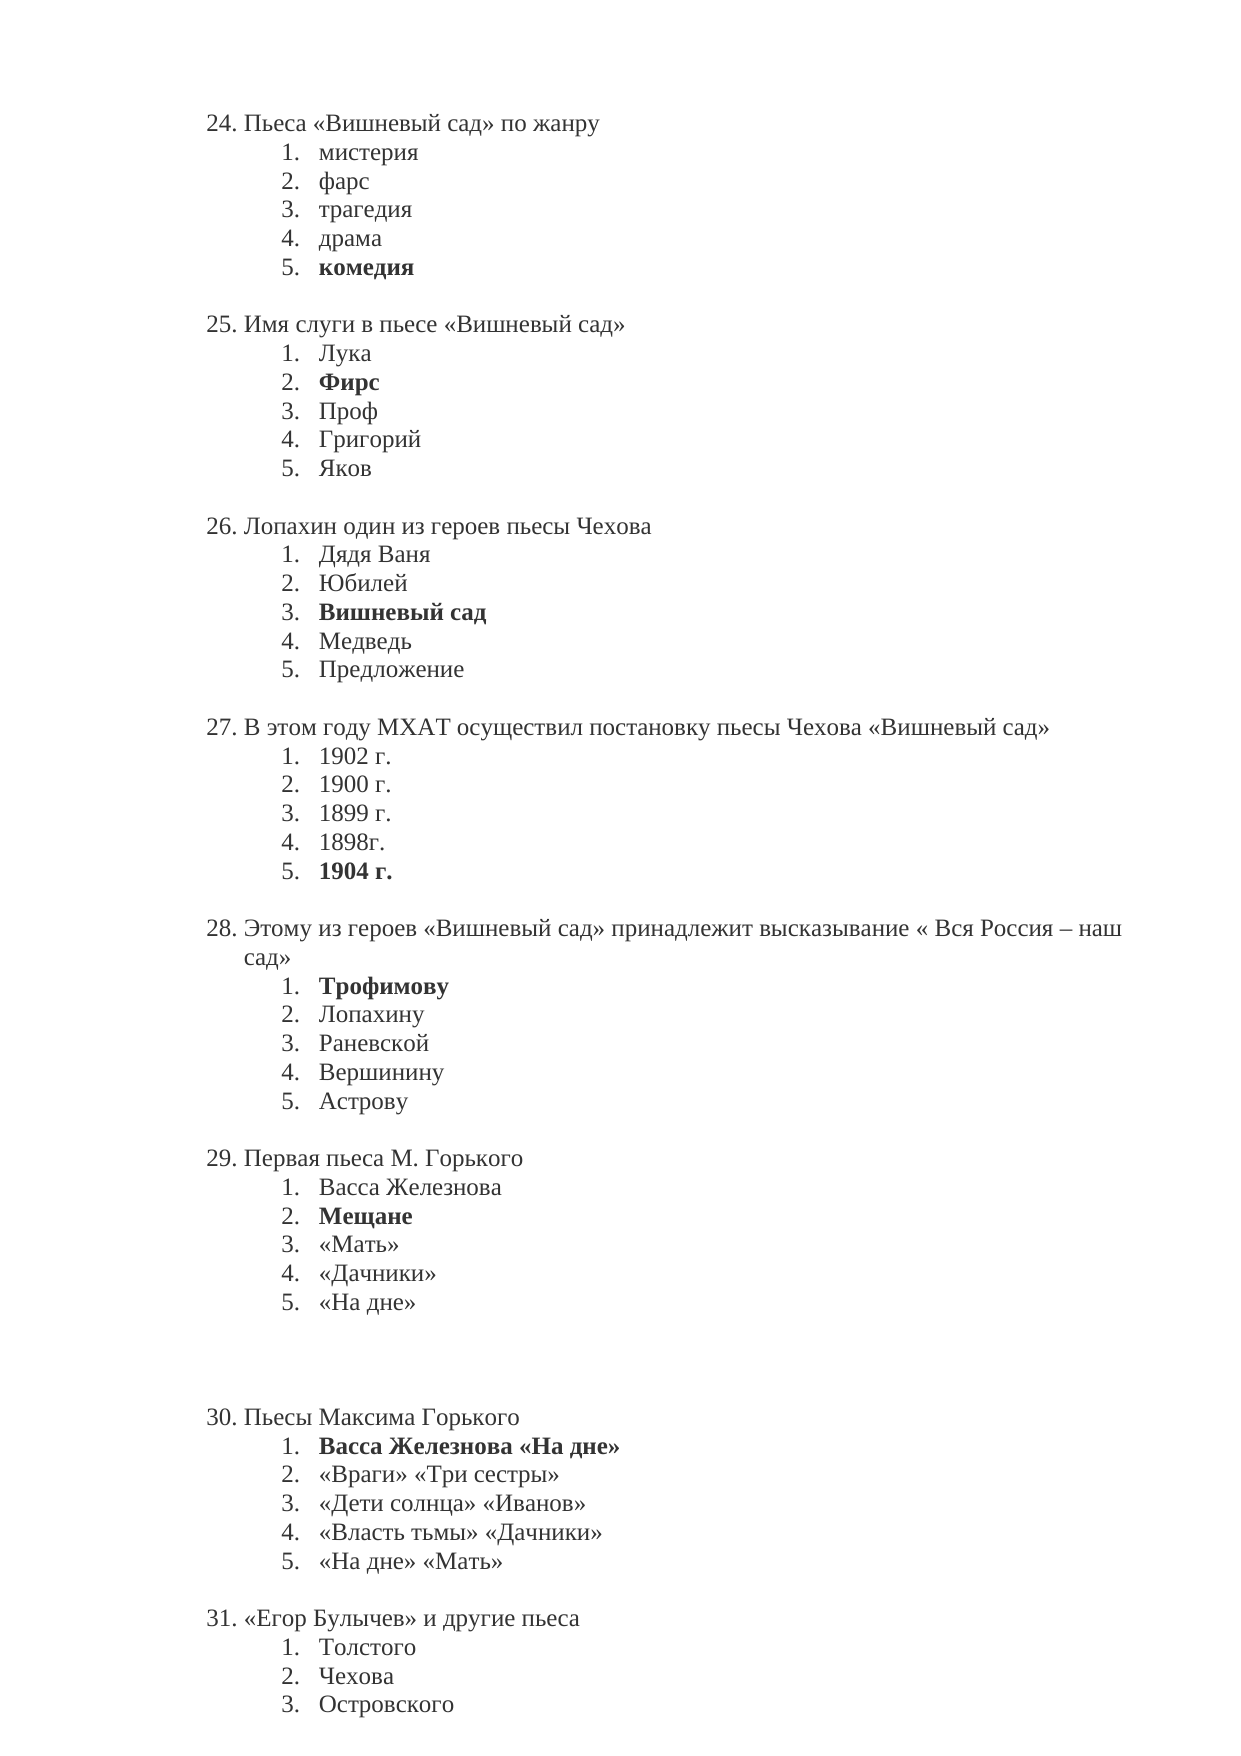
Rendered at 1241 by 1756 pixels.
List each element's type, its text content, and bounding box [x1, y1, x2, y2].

list Лопахину [281, 999, 1161, 1028]
list трагедия [281, 194, 1161, 223]
list 1904 г. [281, 856, 1161, 884]
list Толстого [281, 1632, 1161, 1661]
list Пьеса «Вишневый сад» по жанру [206, 108, 1161, 137]
list Трофимову [281, 971, 1161, 999]
list Предложение [281, 654, 1161, 683]
list Этому из героев «Вишневый сад» принадлежит высказывание « Вся Россия – наш сад» [206, 913, 1161, 971]
list Юбилей [281, 568, 1161, 597]
list «Власть тьмы» «Дачники» [281, 1517, 1161, 1546]
list 1898г. [281, 827, 1161, 856]
list Васса Железнова «На дне» [281, 1431, 1161, 1459]
list Мещане [281, 1201, 1161, 1229]
list фарс [281, 166, 1161, 194]
list комедия [281, 252, 1161, 281]
list Вершинину [281, 1057, 1161, 1086]
list Вишневый сад [281, 597, 1161, 626]
list Фирс [281, 367, 1161, 396]
list Пьесы Максима Горького [206, 1402, 1161, 1431]
list 1899 г. [281, 798, 1161, 827]
list «На дне» «Мать» [281, 1546, 1161, 1574]
list «Дети солнца» «Иванов» [281, 1488, 1161, 1517]
list Проф [281, 396, 1161, 424]
list мистерия [281, 137, 1161, 166]
list Лука [281, 338, 1161, 367]
list Васса Железнова [281, 1172, 1161, 1201]
list Дядя Ваня [281, 539, 1161, 568]
list «Мать» [281, 1229, 1161, 1258]
list драма [281, 223, 1161, 252]
list 1900 г. [281, 769, 1161, 798]
list Имя слуги в пьесе «Вишневый сад» [206, 309, 1161, 338]
list Лопахин один из героев пьесы Чехова [206, 511, 1161, 539]
list «Враги» «Три сестры» [281, 1459, 1161, 1488]
list В этом году МХАТ осуществил постановку пьесы Чехова «Вишневый сад» [206, 712, 1161, 741]
list Первая пьеса М. Горького [206, 1143, 1161, 1172]
list Медведь [281, 626, 1161, 654]
list Чехова [281, 1661, 1161, 1689]
list Яков [281, 453, 1161, 482]
list Островского [281, 1689, 1161, 1718]
list «Егор Булычев» и другие пьеса [206, 1603, 1161, 1632]
list Раневской [281, 1028, 1161, 1057]
list Астрову [281, 1086, 1161, 1114]
list «Дачники» [281, 1258, 1161, 1287]
list 1902 г. [281, 741, 1161, 769]
list Григорий [281, 424, 1161, 453]
list «На дне» [281, 1287, 1161, 1316]
